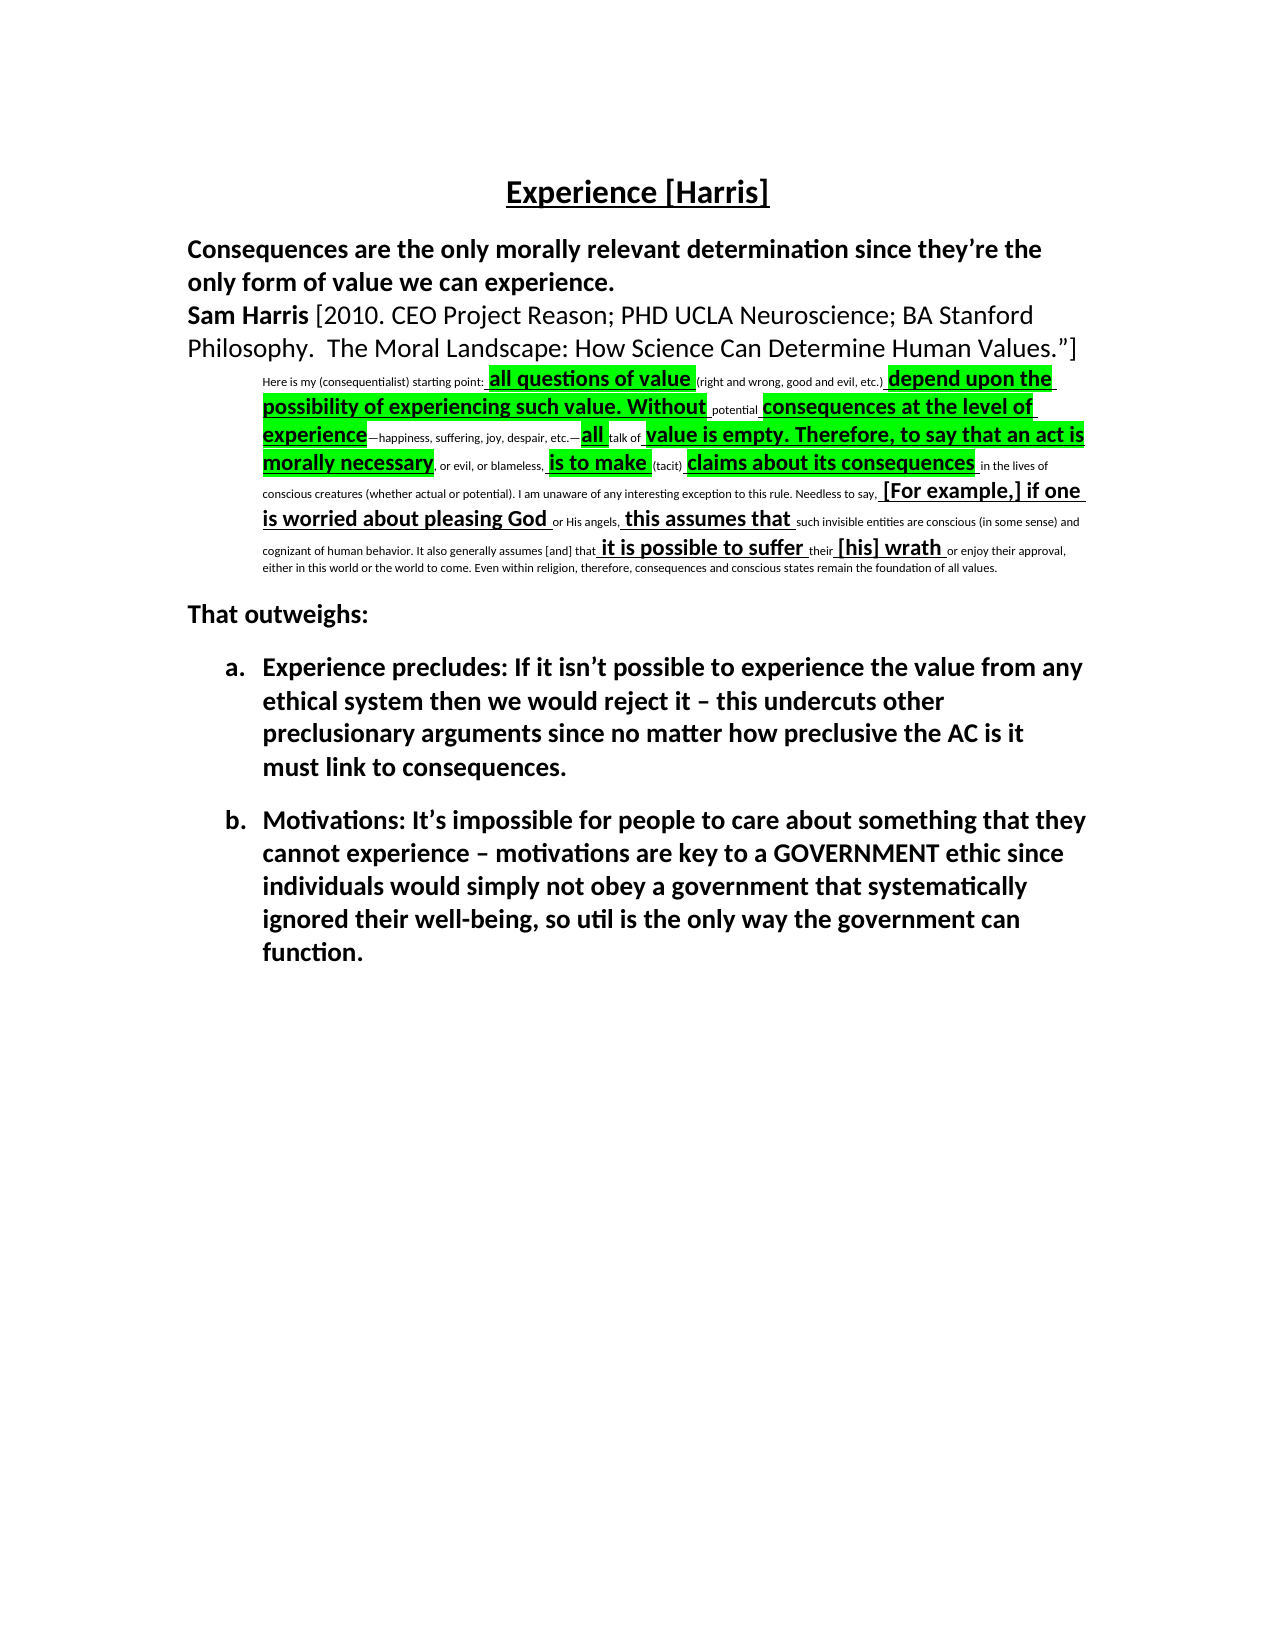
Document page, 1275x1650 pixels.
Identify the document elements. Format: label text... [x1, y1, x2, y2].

subtitle Motivations: It’s impossible for people to care about something that they cannot experience – motivations are key to a GOVERNMENT ethic since individuals would simply not obey a government that systematically ignored their well-being, so util is the only way the government can function. [225, 803, 1087, 969]
subtitle Experience [Harris] [187, 171, 1087, 212]
subtitle Experience precludes: If it isn’t possible to experience the value from any ethical system then we would reject it – this undercuts other preclusionary arguments since no matter how preclusive the AC is it must link to consequences. [225, 651, 1087, 783]
text Sam Harris [2010. CEO Project Reason; PHD UCLA Neuroscience; BA Stanford Philosophy. The Moral Landscape: How Science Can Determine Human Values.”] [187, 298, 1087, 364]
subtitle Consequences are the only morally relevant determination since they’re the only form of value we can experience. [187, 232, 1087, 298]
subtitle That outweighs: [187, 597, 1087, 630]
text Here is my (consequentialist) starting point: all questions of value (right and wrong, good and evil, etc.) depend upon the possibility of experiencing such value. Without potential consequences at the level of experience—happiness, suffering, joy, despair, etc.—all talk of value is empty. Therefore, to say that an act is morally necessary, or evil, or blameless, is to make (tacit) claims about its consequences in the lives of conscious creatures (whether actual or potential). I am unaware of any interesting exception to this rule. Needless to say, [For example,] if one is worried about pleasing God or His angels, this assumes that such invisible entities are conscious (in some sense) and cognizant of human behavior. It also generally assumes [and] that it is possible to suffer their [his] wrath or enjoy their approval, either in this world or the world to come. Even within religion, therefore, consequences and conscious states remain the foundation of all values. [262, 364, 1087, 576]
